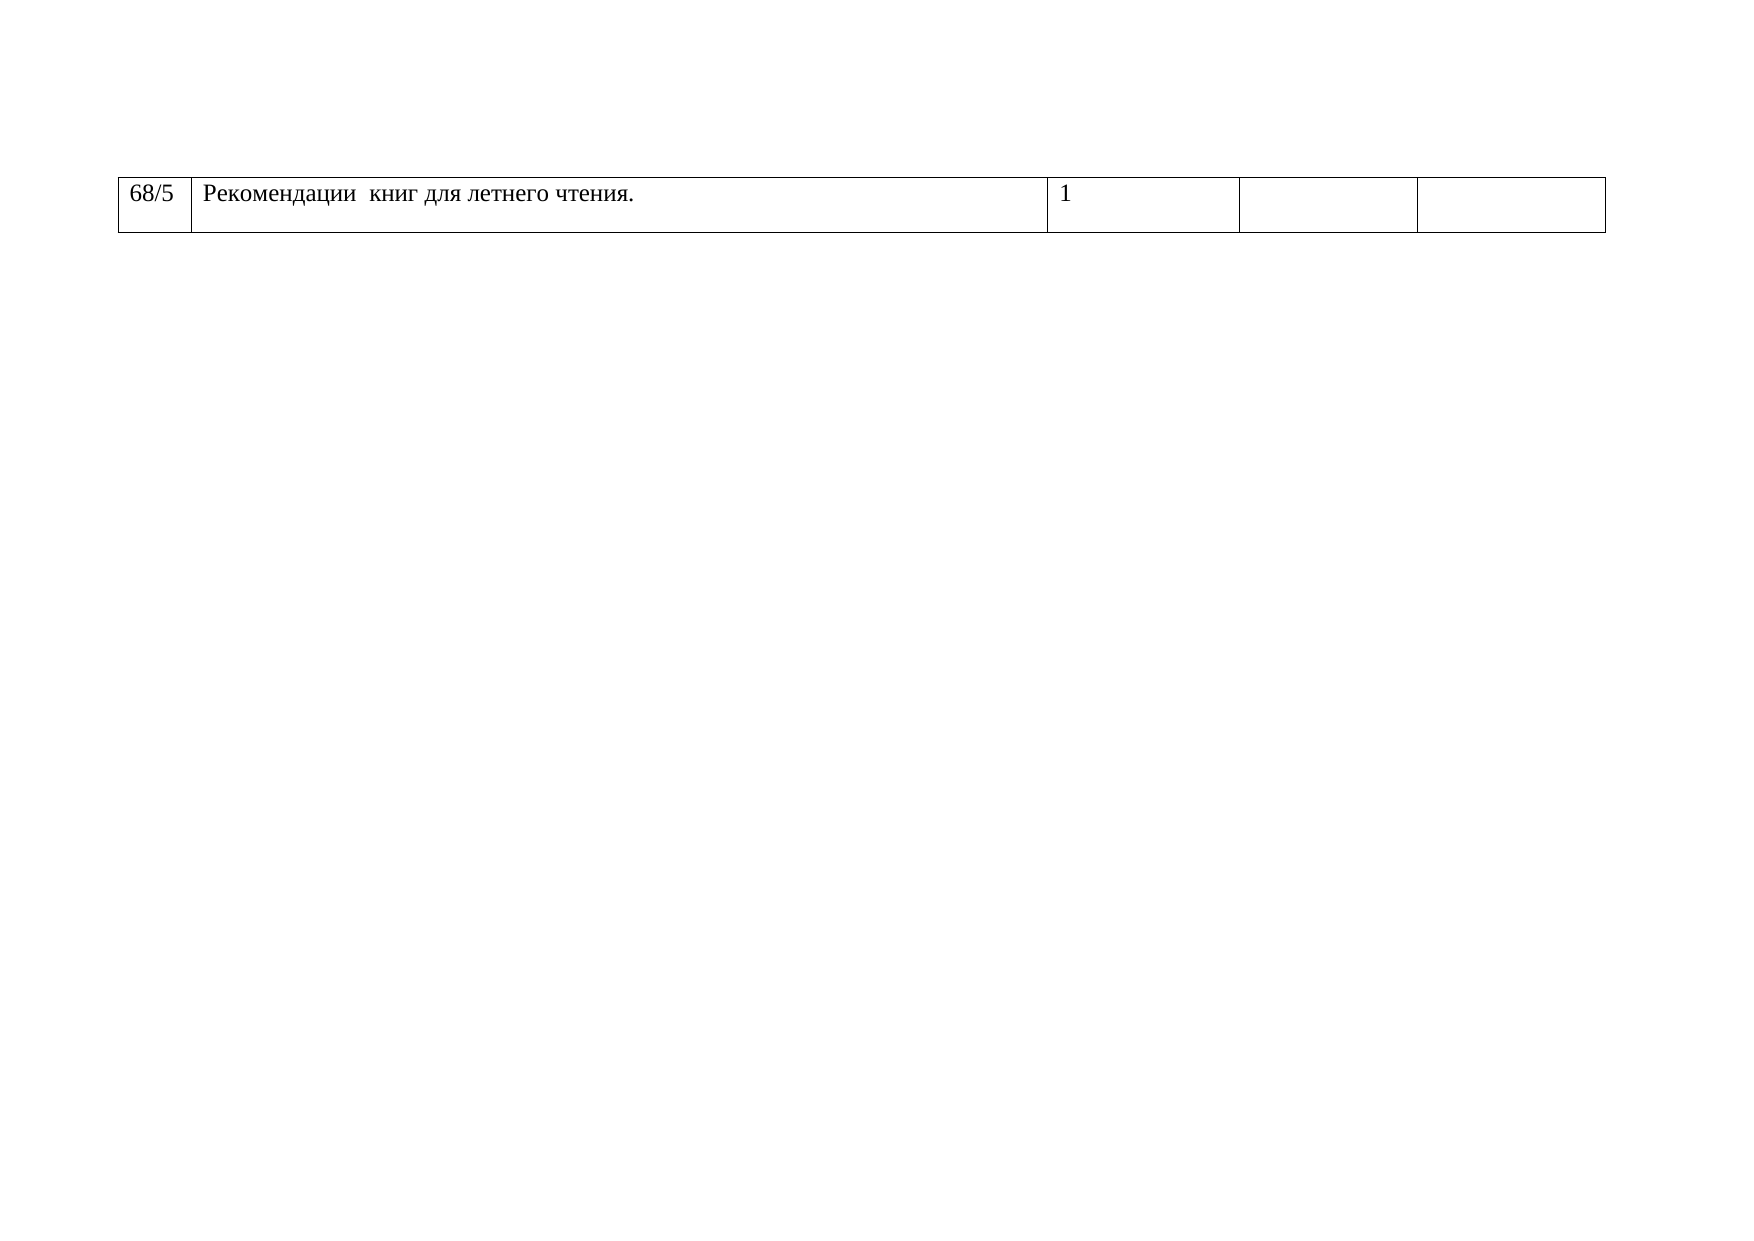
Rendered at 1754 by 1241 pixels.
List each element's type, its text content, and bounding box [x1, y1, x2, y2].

table_cell 68/5 [119, 178, 191, 232]
table_cell 1 [1048, 178, 1239, 232]
table_cell Рекомендации книг для летнего чтения. [192, 178, 1047, 232]
table_cell [1240, 178, 1417, 232]
table_cell [1418, 178, 1605, 232]
